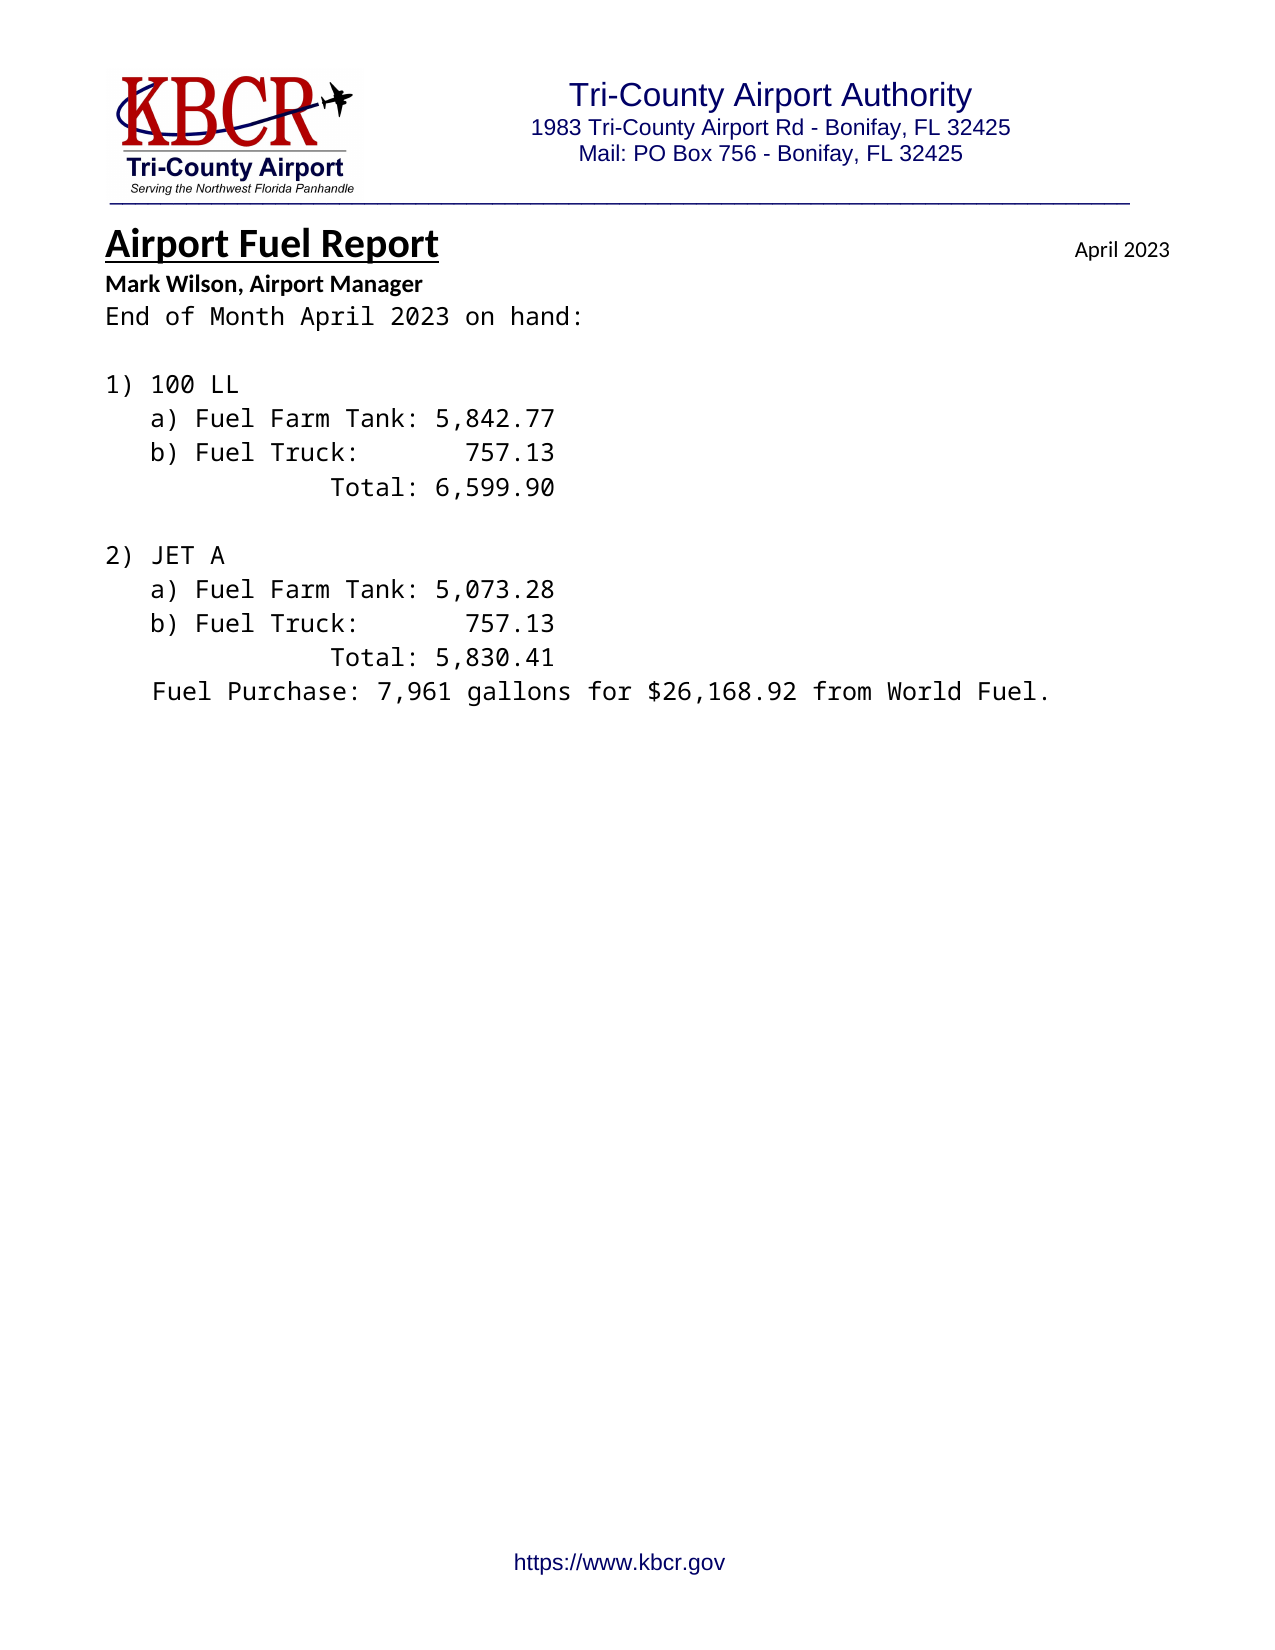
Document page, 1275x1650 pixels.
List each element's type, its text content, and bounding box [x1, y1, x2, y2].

text a) Fuel Farm Tank: 5,073.28 [105, 571, 1134, 605]
text b) Fuel Truck: 757.13 [105, 605, 1134, 639]
text Fuel Purchase: 7,961 gallons for $26,168.92 from World Fuel. [105, 673, 1134, 708]
text Airport Fuel Report [105, 217, 1134, 268]
picture [106, 68, 365, 204]
text 1) 100 LL [105, 367, 1134, 401]
text End of Month April 2023 on hand: [105, 299, 1134, 333]
text Mark Wilson, Airport Manager [105, 268, 1134, 299]
text a) Fuel Farm Tank: 5,842.77 [105, 401, 1134, 435]
text 2) JET A [105, 537, 1134, 571]
text Total: 6,599.90 [105, 469, 1134, 503]
text Total: 5,830.41 [105, 639, 1134, 673]
text b) Fuel Truck: 757.13 [105, 435, 1134, 469]
